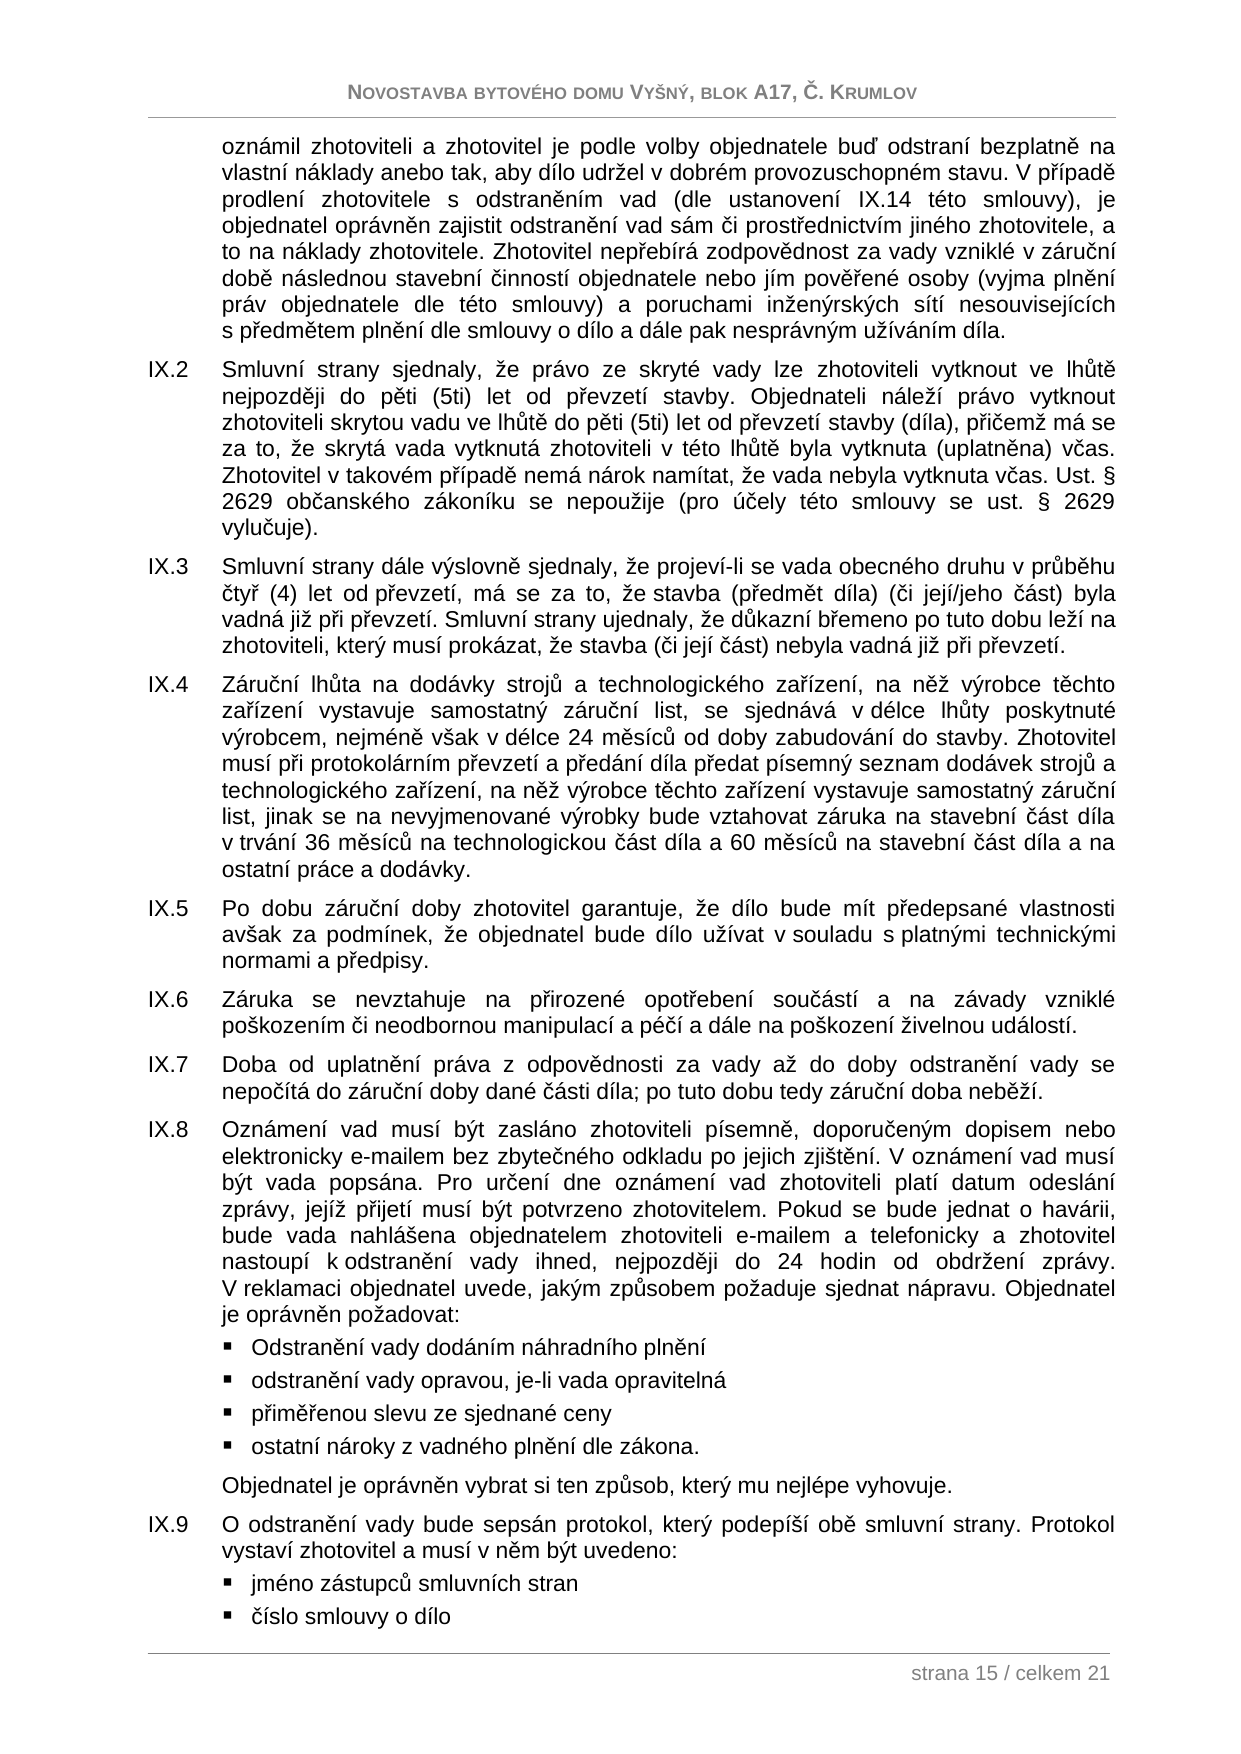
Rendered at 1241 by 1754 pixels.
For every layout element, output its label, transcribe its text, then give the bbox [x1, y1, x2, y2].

list číslo smlouvy o dílo [222, 1603, 1116, 1630]
list Smluvní strany sjednaly, že právo ze skryté vady lze zhotoviteli vytknout ve lhůtě nejpozději do pěti (5ti) let od převzetí stavby. Objednateli náleží právo vytknout zhotoviteli skrytou vadu ve lhůtě do pěti (5ti) let od převzetí stavby (díla), přičemž má se za to, že skrytá vada vytknutá zhotoviteli v této lhůtě byla vytknuta (uplatněna) včas. Zhotovitel v takovém případě nemá nárok namítat, že vada nebyla vytknuta včas. Ust. § 2629 občanského zákoníku se nepoužije (pro účely této smlouvy se ust. § 2629 vylučuje). [148, 356, 1116, 541]
list Záruka se nevztahuje na přirozené opotřebení součástí a na závady vzniklé poškozením či neodbornou manipulací a péčí a dále na poškození živelnou událostí. [148, 986, 1116, 1039]
list Smluvní strany dále výslovně sjednaly, že projeví-li se vada obecného druhu v průběhu čtyř (4) let od převzetí, má se za to, že stavba (předmět díla) (či její/jeho část) byla vadná již při převzetí. Smluvní strany ujednaly, že důkazní břemeno po tuto dobu leží na zhotoviteli, který musí prokázat, že stavba (či její část) nebyla vadná již při převzetí. [148, 553, 1116, 659]
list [148, 133, 1116, 344]
list ostatní nároky z vadného plnění dle zákona. [222, 1433, 1116, 1460]
list jméno zástupců smluvních stran [222, 1570, 1116, 1597]
list přiměřenou slevu ze sjednané ceny [222, 1400, 1116, 1427]
list odstranění vady opravou, je-li vada opravitelná [222, 1367, 1116, 1393]
list Odstranění vady dodáním náhradního plnění [222, 1333, 1116, 1360]
list Záruční lhůta na dodávky strojů a technologického zařízení, na něž výrobce těchto zařízení vystavuje samostatný záruční list, se sjednává v délce lhůty poskytnuté výrobcem, nejméně však v délce 24 měsíců od doby zabudování do stavby. Zhotovitel musí při protokolárním převzetí a předání díla předat písemný seznam dodávek strojů a technologického zařízení, na něž výrobce těchto zařízení vystavuje samostatný záruční list, jinak se na nevyjmenované výrobky bude vztahovat záruka na stavební část díla v trvání 36 měsíců na technologickou část díla a 60 měsíců na stavební část díla a na ostatní práce a dodávky. [148, 671, 1116, 882]
list Oznámení vad musí být zasláno zhotoviteli písemně, doporučeným dopisem nebo elektronicky e-mailem bez zbytečného odkladu po jejich zjištění. V oznámení vad musí být vada popsána. Pro určení dne oznámení vad zhotoviteli platí datum odeslání zprávy, jejíž přijetí musí být potvrzeno zhotovitelem. Pokud se bude jednat o havárii, bude vada nahlášena objednatelem zhotoviteli e-mailem a telefonicky a zhotovitel nastoupí k odstranění vady ihned, nejpozději do 24 hodin od obdržení zprávy. V reklamaci objednatel uvede, jakým způsobem požaduje sjednat nápravu. Objednatel je oprávněn požadovat: [148, 1116, 1116, 1327]
text Objednatel je oprávněn vybrat si ten způsob, který mu nejlépe vyhovuje. [222, 1472, 1116, 1499]
list Po dobu záruční doby zhotovitel garantuje, že dílo bude mít předepsané vlastnosti avšak za podmínek, že objednatel bude dílo užívat v souladu s platnými technickými normami a předpisy. [148, 894, 1116, 973]
list O odstranění vady bude sepsán protokol, který podepíší obě smluvní strany. Protokol vystaví zhotovitel a musí v něm být uvedeno: [148, 1511, 1116, 1564]
list Doba od uplatnění práva z odpovědnosti za vady až do doby odstranění vady se nepočítá do záruční doby dané části díla; po tuto dobu tedy záruční doba neběží. [148, 1051, 1116, 1104]
